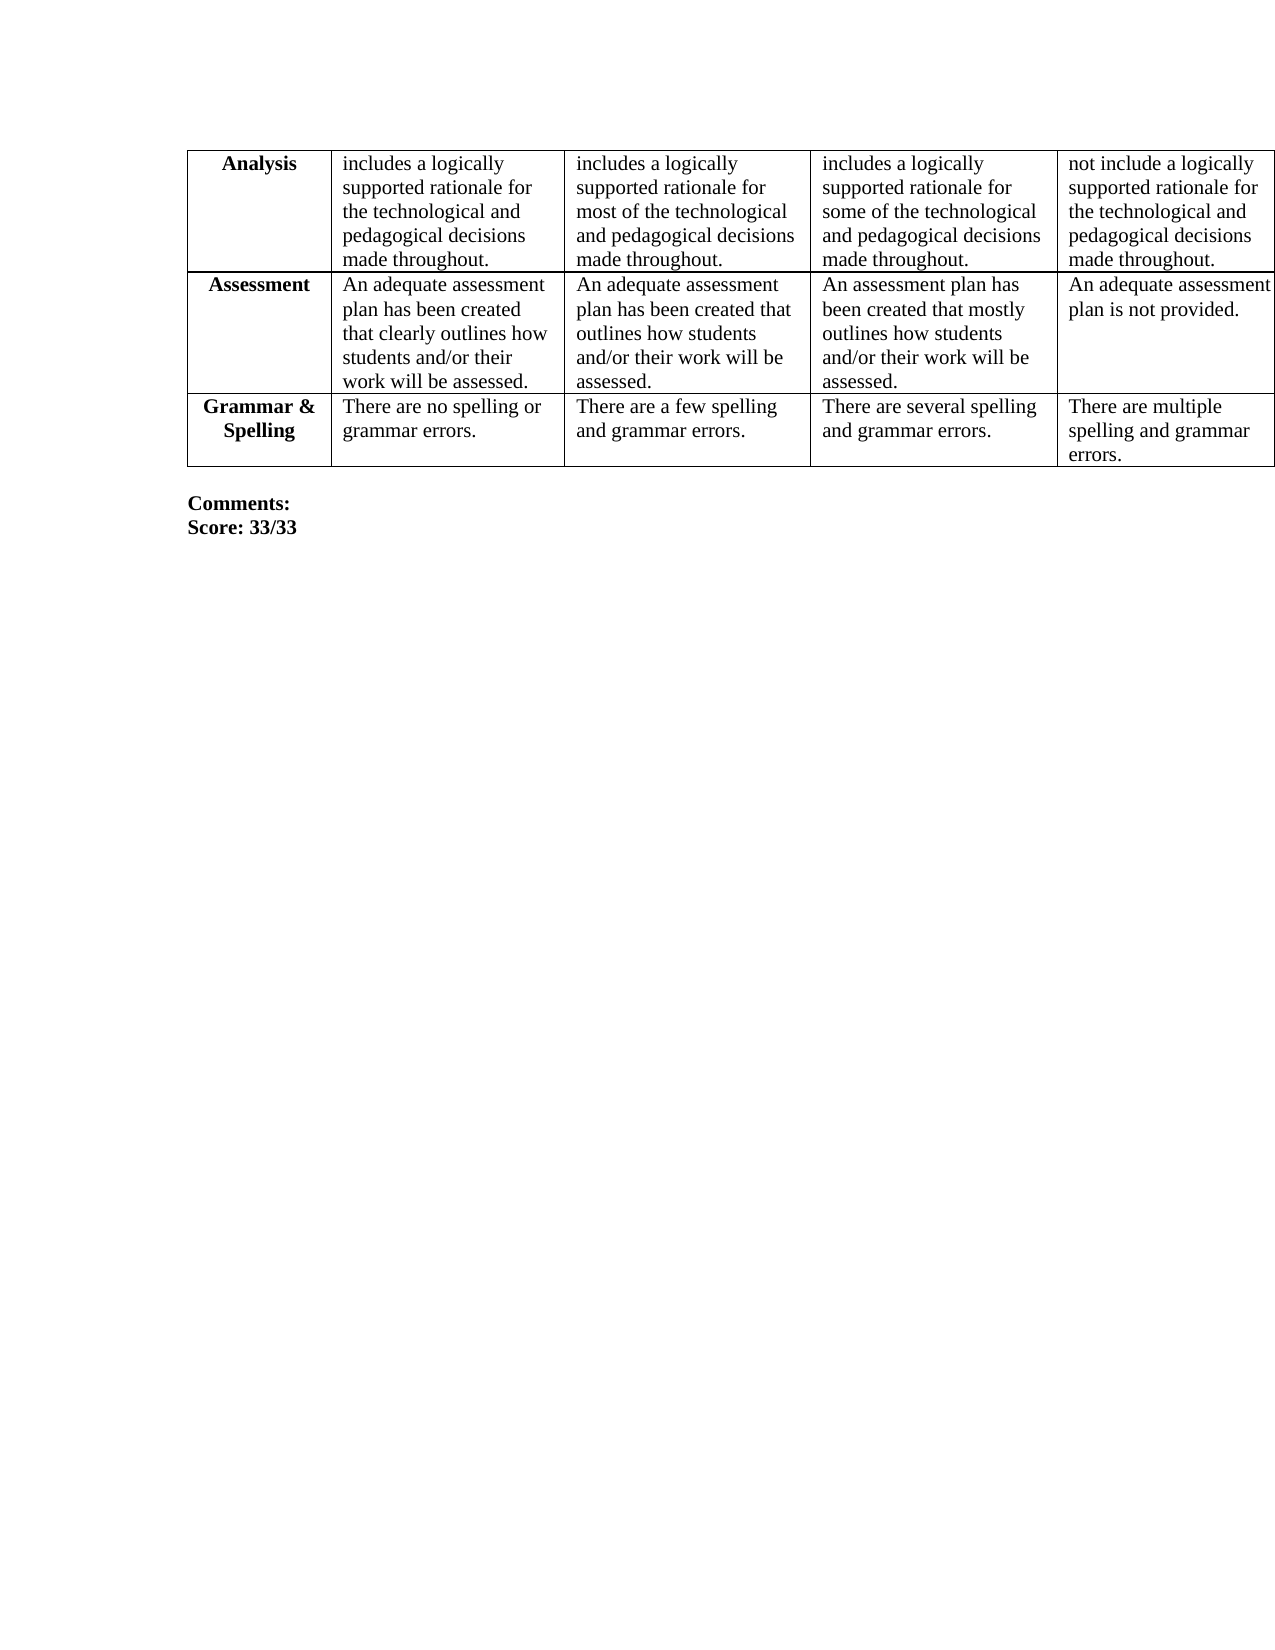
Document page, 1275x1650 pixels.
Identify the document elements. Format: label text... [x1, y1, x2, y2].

text Comments: [187, 467, 1087, 515]
table_cell An adequate assessment plan is not provided. [1058, 273, 1274, 393]
text Score: 33/33 [187, 515, 1087, 539]
table_cell Grammar & Spelling [188, 394, 331, 466]
table_cell An adequate assessment plan has been created that outlines how students and/or their work will be assessed. [565, 273, 810, 393]
table_cell There are a few spelling and grammar errors. [565, 394, 810, 466]
table_cell There are several spelling and grammar errors. [811, 394, 1057, 466]
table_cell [1058, 151, 1274, 271]
table_cell TPACK Analysis [188, 151, 331, 271]
table_cell An assessment plan has been created that mostly outlines how students and/or their work will be assessed. [811, 273, 1057, 393]
table_cell An adequate assessment plan has been created that clearly outlines how students and/or their work will be assessed. [332, 273, 564, 393]
table_cell Assessment [188, 273, 331, 393]
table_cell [565, 151, 810, 271]
table_cell There are multiple spelling and grammar errors. [1058, 394, 1274, 466]
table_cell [811, 151, 1057, 271]
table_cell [332, 151, 564, 271]
table_cell There are no spelling or grammar errors. [332, 394, 564, 466]
